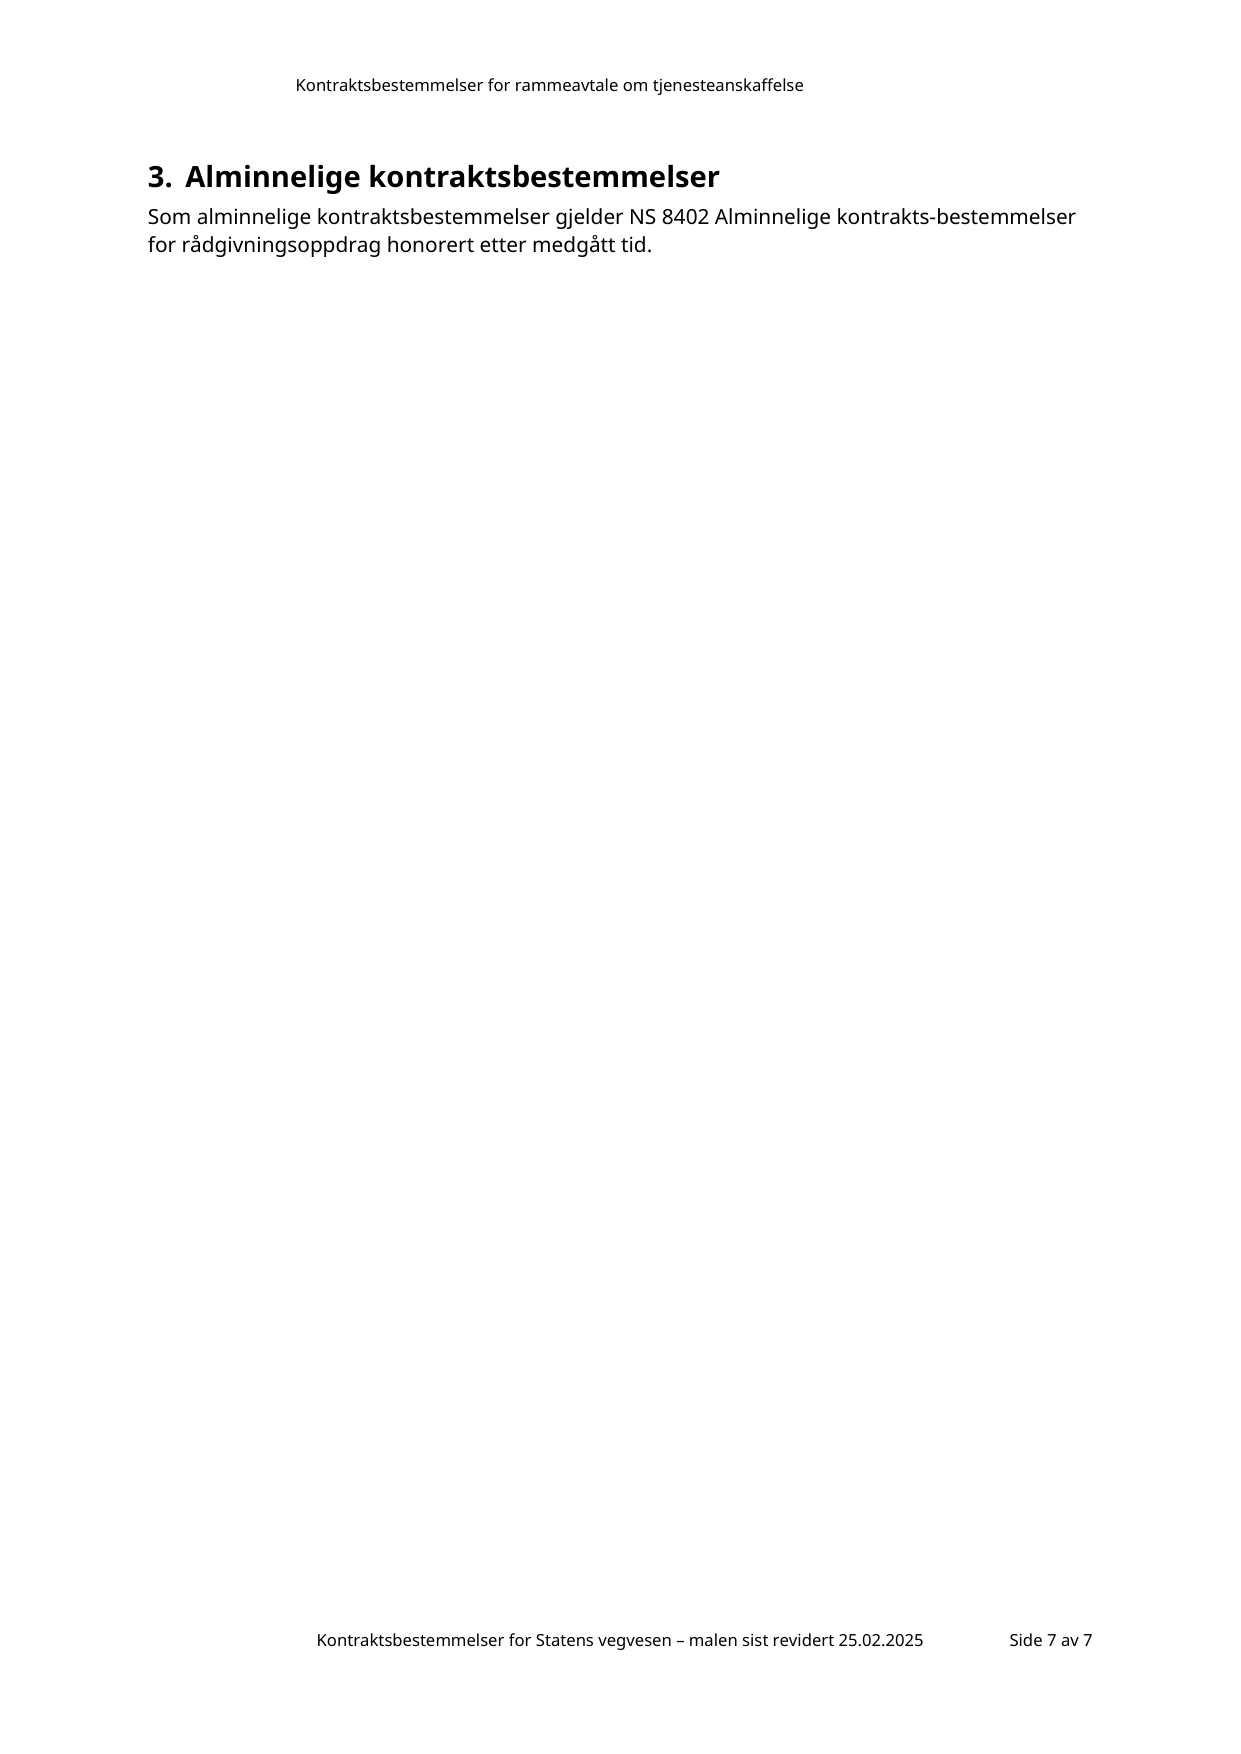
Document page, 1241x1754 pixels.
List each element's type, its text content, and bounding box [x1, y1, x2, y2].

text Som alminnelige kontraktsbestemmelser gjelder NS 8402 Alminnelige kontrakts-bestemmelser for rådgivningsoppdrag honorert etter medgått tid. [148, 202, 1092, 259]
list Alminnelige kontraktsbestemmelser [148, 156, 1092, 196]
